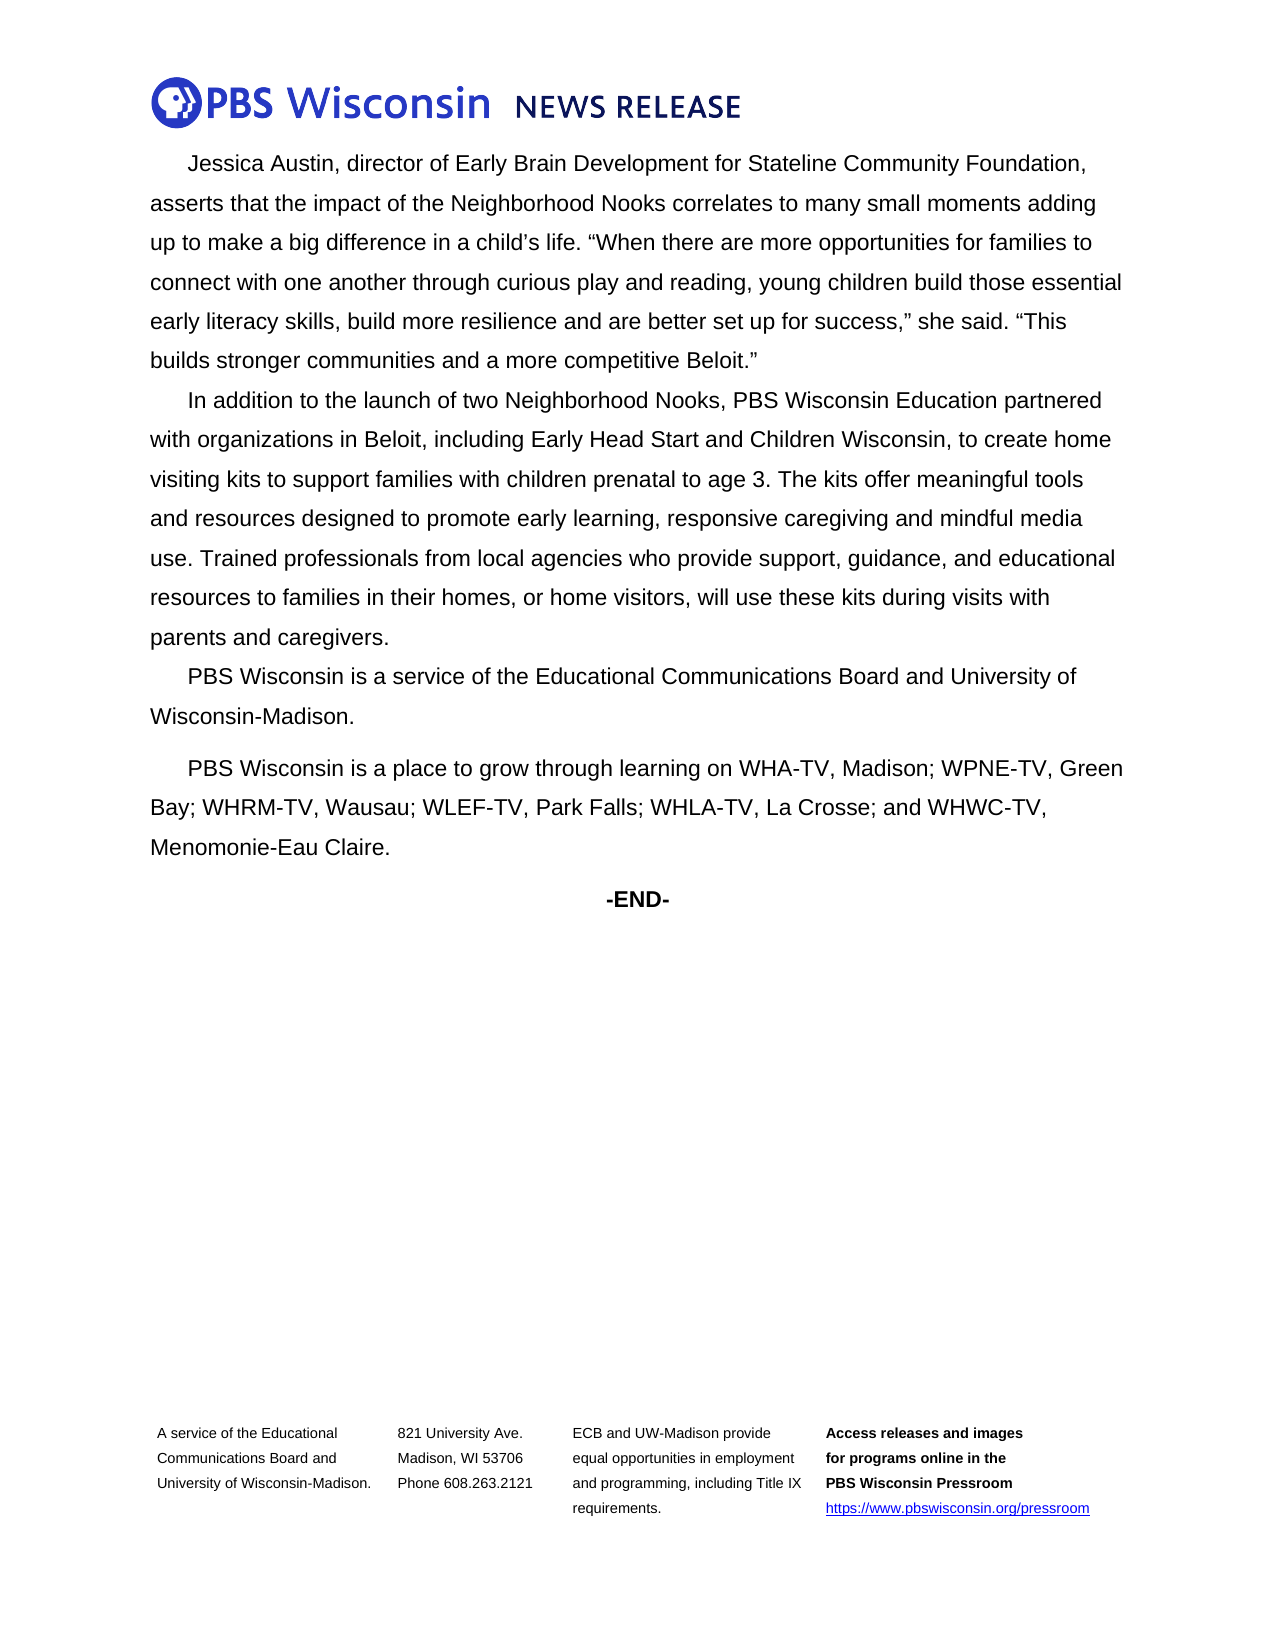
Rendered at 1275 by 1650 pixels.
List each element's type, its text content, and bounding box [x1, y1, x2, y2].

text In addition to the launch of two Neighborhood Nooks, PBS Wisconsin Education partnered with organizations in Beloit, including Early Head Start and Children Wisconsin, to create home visiting kits to support families with children prenatal to age 3. The kits offer meaningful tools and resources designed to promote early learning, responsive caregiving and mindful media use. Trained professionals from local agencies who provide support, guidance, and educational resources to families in their homes, or home visitors, will use these kits during visits with parents and caregivers. [150, 387, 1125, 650]
text Jessica Austin, director of Early Brain Development for Stateline Community Foundation, asserts that the impact of the Neighborhood Nooks correlates to many small moments adding up to make a big difference in a child’s life. “When there are more opportunities for families to connect with one another through curious play and reading, young children build those essential early literacy skills, build more resilience and are better set up for success,” she said. “This builds stronger communities and a more competitive Beloit.” [150, 150, 1125, 374]
text PBS Wisconsin is a service of the Educational Communications Board and University of Wisconsin-Madison. [150, 663, 1125, 729]
text PBS Wisconsin is a place to grow through learning on WHA-TV, Madison; WPNE-TV, Green Bay; WHRM-TV, Wausau; WLEF-TV, Park Falls; WHLA-TV, La Crosse; and WHWC-TV, Menomonie-Eau Claire. [150, 755, 1125, 860]
text -END- [150, 886, 1125, 912]
picture [150, 75, 740, 130]
